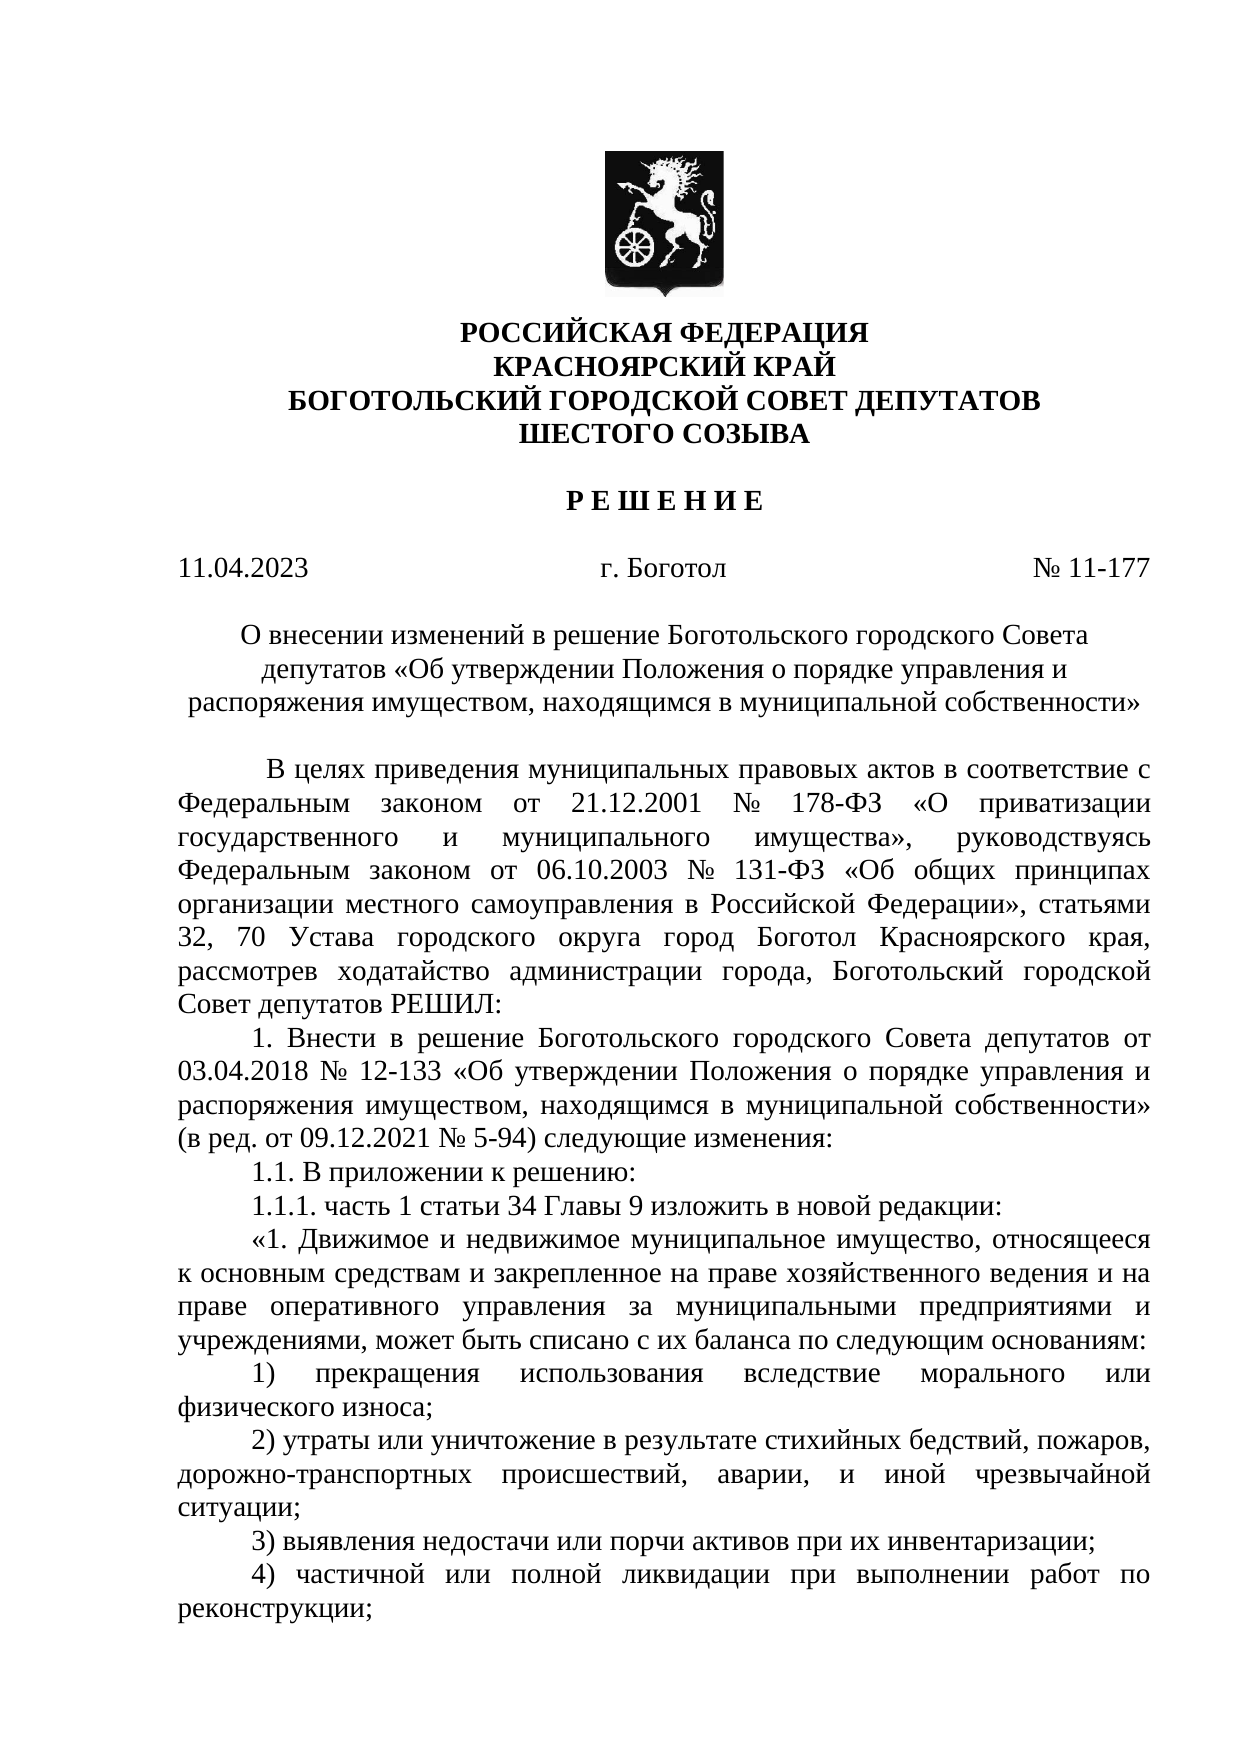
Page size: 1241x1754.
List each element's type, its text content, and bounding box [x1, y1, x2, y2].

picture [605, 151, 724, 297]
text 3) выявления недостачи или порчи активов при их инвентаризации; [177, 1523, 1152, 1557]
text 11.04.2023 г. Боготол № 11-177 [177, 550, 1152, 584]
text О внесении изменений в решение Боготольского городского Совета депутатов «Об утверждении Положения о порядке управления и распоряжения имуществом, находящимся в муниципальной собственности» [177, 617, 1152, 718]
text 1) прекращения использования вследствие морального или физического износа; [177, 1355, 1152, 1422]
text В целях приведения муниципальных правовых актов в соответствие с Федеральным законом от 21.12.2001 № 178-ФЗ «О приватизации государственного и муниципального имущества», руководствуясь Федеральным законом от 06.10.2003 № 131-ФЗ «Об общих принципах организации местного самоуправления в Российской Федерации», статьями 32, 70 Устава городского округа город Боготол Красноярского края, рассмотрев ходатайство администрации города, Боготольский городской Совет депутатов РЕШИЛ: [177, 752, 1152, 1020]
text КРАСНОЯРСКИЙ КРАЙ [177, 349, 1152, 383]
text РОССИЙСКАЯ ФЕДЕРАЦИЯ [177, 316, 1152, 349]
text Р Е Ш Е Н И Е [177, 483, 1152, 517]
text БОГОТОЛЬСКИЙ ГОРОДСКОЙ СОВЕТ ДЕПУТАТОВ [177, 383, 1152, 416]
text ШЕСТОГО СОЗЫВА [177, 416, 1152, 450]
text «1. Движимое и недвижимое муниципальное имущество, относящееся к основным средствам и закрепленное на праве хозяйственного ведения и на праве оперативного управления за муниципальными предприятиями и учреждениями, может быть списано с их баланса по следующим основаниям: [177, 1221, 1152, 1355]
text 2) утраты или уничтожение в результате стихийных бедствий, пожаров, дорожно-транспортных происшествий, аварии, и иной чрезвычайной ситуации; [177, 1422, 1152, 1523]
text 1. Внести в решение Боготольского городского Совета депутатов от 03.04.2018 № 12-133 «Об утверждении Положения о порядке управления и распоряжения имуществом, находящимся в муниципальной собственности» (в ред. от 09.12.2021 № 5-94) следующие изменения: [177, 1020, 1152, 1154]
text 4) частичной или полной ликвидации при выполнении работ по реконструкции; [177, 1557, 1152, 1624]
text 1.1. В приложении к решению: [177, 1154, 1152, 1188]
text 1.1.1. часть 1 статьи 34 Главы 9 изложить в новой редакции: [177, 1188, 1152, 1221]
